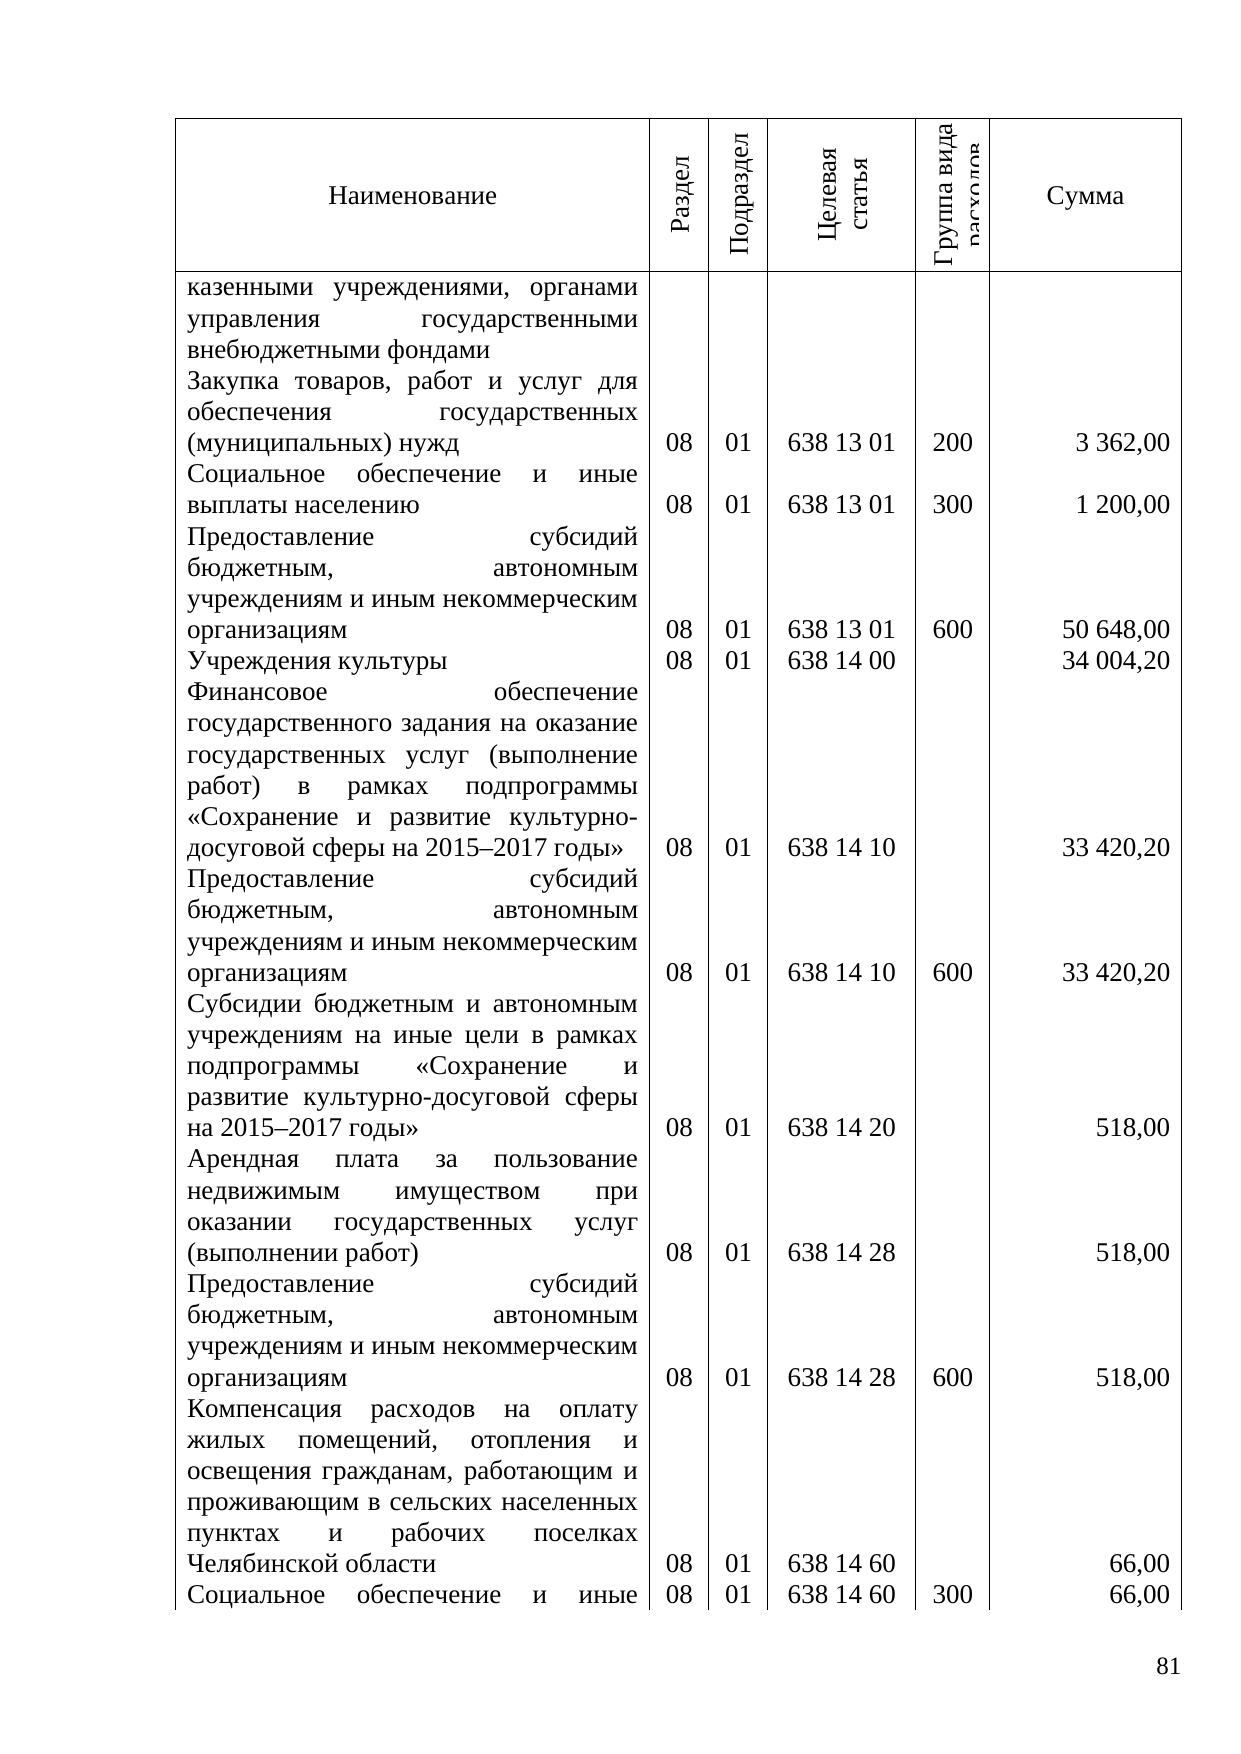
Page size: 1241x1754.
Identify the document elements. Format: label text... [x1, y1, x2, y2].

table_header Подраздел [709, 119, 767, 271]
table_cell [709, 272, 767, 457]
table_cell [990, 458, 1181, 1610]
table_header Сумма [990, 119, 1181, 271]
table_header Группа вида расходов [916, 119, 989, 271]
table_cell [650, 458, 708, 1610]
table_header Наименование [176, 119, 649, 271]
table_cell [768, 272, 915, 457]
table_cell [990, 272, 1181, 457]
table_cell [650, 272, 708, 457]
table_header Целевая статья [768, 119, 915, 271]
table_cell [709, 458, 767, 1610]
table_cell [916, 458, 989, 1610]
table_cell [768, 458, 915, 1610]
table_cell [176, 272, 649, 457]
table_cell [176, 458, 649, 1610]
table_header Раздел [650, 119, 708, 271]
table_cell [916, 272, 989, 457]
